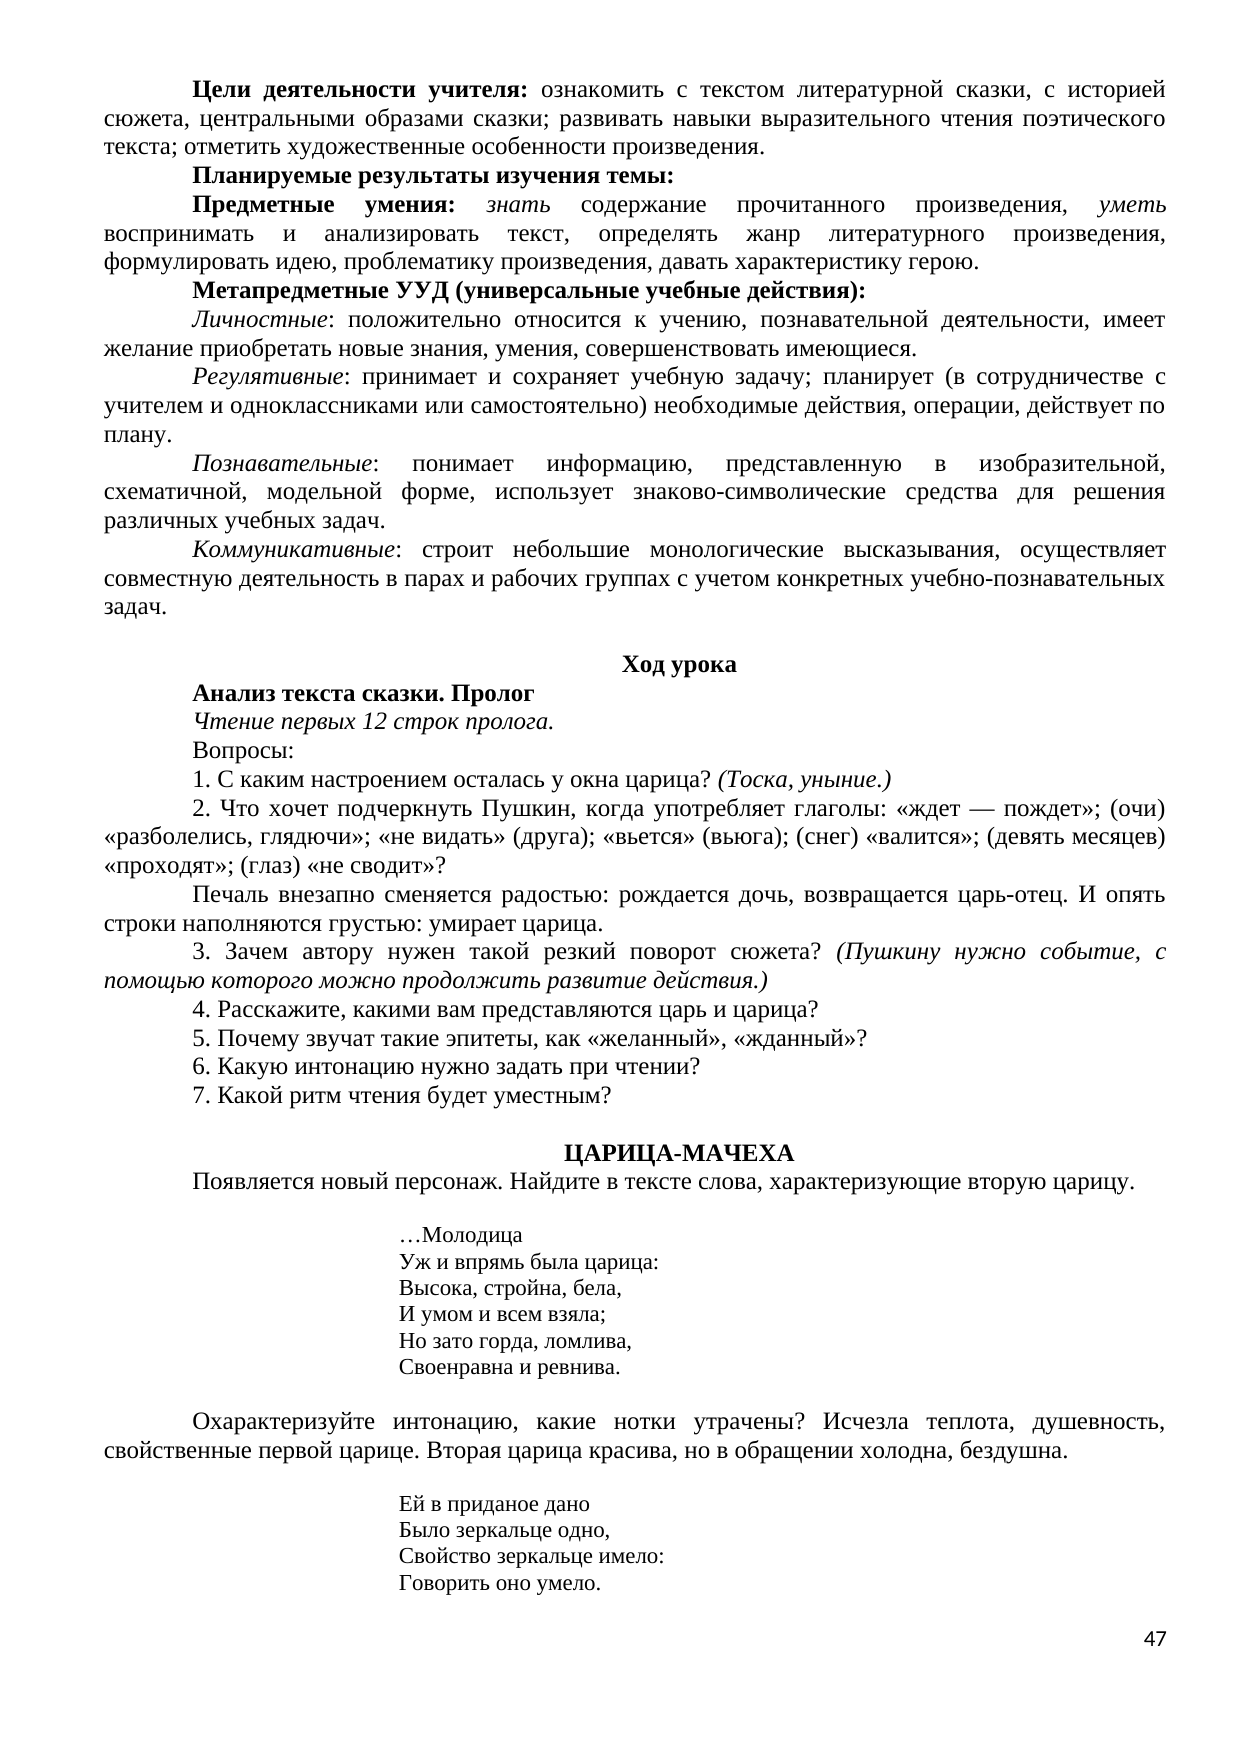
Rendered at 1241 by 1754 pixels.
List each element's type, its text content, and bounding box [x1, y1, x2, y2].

text 4. Расскажите, какими вам представляются царь и царица? [103, 994, 1167, 1023]
text Было зеркальце одно, [103, 1516, 1167, 1542]
text 3. Зачем автору нужен такой резкий поворот сюжета? (Пушкину нужно событие, с помощью которого можно продолжить развитие действия.) [103, 936, 1167, 994]
text Высока, стройна, бела, [103, 1274, 1167, 1301]
text Охарактеризуйте интонацию, какие нотки утрачены? Исчезла теплота, душевность, свойственные первой царице. Вторая царица красива, но в обращении холодна, бездушна. [103, 1406, 1167, 1463]
text Появляется новый персонаж. Найдите в тексте слова, характеризующие вторую царицу. [103, 1166, 1167, 1195]
text Свойство зеркальце имело: [103, 1542, 1167, 1569]
text Анализ текста сказки. Пролог [103, 678, 1167, 706]
text 7. Какой ритм чтения будет уместным? [103, 1080, 1167, 1109]
text Ей в приданое дано [103, 1490, 1167, 1516]
text Но зато горда, ломлива, [103, 1327, 1167, 1353]
text Говорить оно умело. [103, 1569, 1167, 1595]
text Познавательные: понимает информацию, представленную в изобразительной, схематичной, модельной форме, использует знаково-символические средства для решения различных учебных задач. [103, 448, 1167, 534]
text Предметные умения: знать содержание прочитанного произведения, уметь воспринимать и анализировать текст, определять жанр литературного произведения, формулировать идею, проблематику произведения, давать характеристику герою. [103, 189, 1167, 275]
text 1. С каким настроением осталась у окна царица? (Тоска, уныние.) [103, 764, 1167, 793]
text Печаль внезапно сменяется радостью: рождается дочь, возвращается царь-отец. И опять строки наполняются грустью: умирает царица. [103, 879, 1167, 936]
text Цели деятельности учителя: ознакомить с текстом литературной сказки, с историей сюжета, центральными образами сказки; развивать навыки выразительного чтения поэтического текста; отметить художественные особенности произведения. [103, 74, 1167, 160]
text Личностные: положительно относится к учению, познавательной деятельности, имеет желание приобретать новые знания, умения, совершенствовать имеющиеся. [103, 304, 1167, 361]
text И умом и всем взяла; [103, 1301, 1167, 1327]
text 6. Какую интонацию нужно задать при чтении? [103, 1051, 1167, 1080]
text …Молодица [103, 1221, 1167, 1248]
text Регулятивные: принимает и сохраняет учебную задачу; планирует (в сотрудничестве с учителем и одноклассниками или самостоятельно) необходимые действия, операции, действует по плану. [103, 361, 1167, 448]
text Коммуникативные: строит небольшие монологические высказывания, осуществляет совместную деятельность в парах и рабочих группах с учетом конкретных учебно-познавательных задач. [103, 534, 1167, 620]
text Метапредметные УУД (универсальные учебные действия): [103, 275, 1167, 304]
text Уж и впрямь была царица: [103, 1248, 1167, 1274]
text Вопросы: [103, 735, 1167, 764]
text 5. Почему звучат такие эпитеты, как «желанный», «жданный»? [103, 1023, 1167, 1051]
text ЦАРИЦА-МАЧЕХА [103, 1138, 1167, 1166]
text Чтение первых 12 строк пролога. [103, 706, 1167, 735]
text Планируемые результаты изучения темы: [103, 160, 1167, 189]
text Ход урока [103, 649, 1167, 678]
text 2. Что хочет подчеркнуть Пушкин, когда употребляет глаголы: «ждет — пождет»; (очи) «разболелись, глядючи»; «не видать» (друга); «вьется» (вьюга); (снег) «валится»; (девять месяцев) «проходят»; (глаз) «не сводит»? [103, 793, 1167, 879]
text Своенравна и ревнива. [103, 1353, 1167, 1379]
